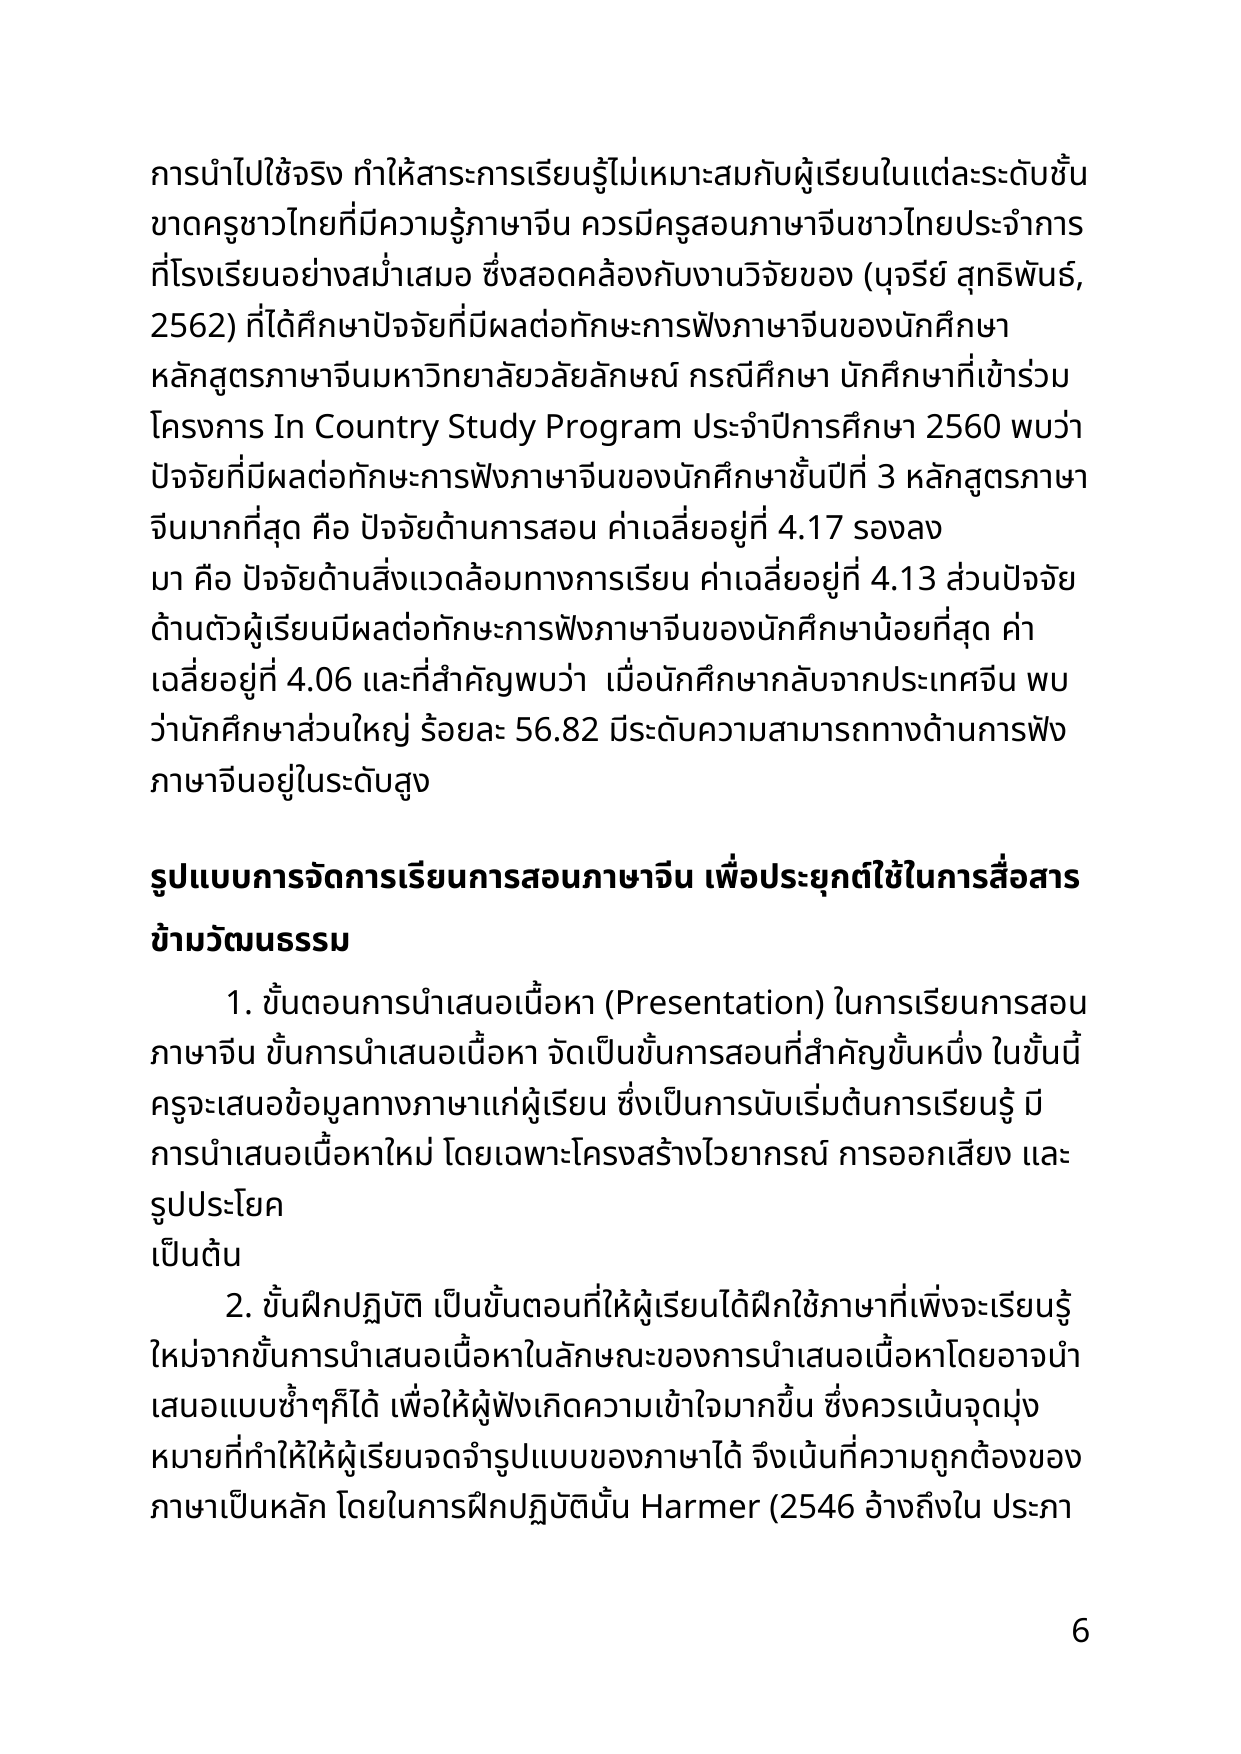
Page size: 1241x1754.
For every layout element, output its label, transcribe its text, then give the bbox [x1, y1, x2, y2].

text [150, 1281, 1090, 1534]
text 1. ขั้นตอนการนำเสนอเนื้อหา (Presentation) ในการเรียนการสอนภาษาจีน ขั้นการนำเสนอเนื้อหา จัดเป็นขั้นการสอนที่สำคัญขั้นหนึ่ง ในขั้นนี้ครูจะเสนอข้อมูลทางภาษาแก่ผู้เรียน ซึ่งเป็นการนับเริ่มต้นการเรียนรู้ มีการนำเสนอเนื้อหาใหม่ โดยเฉพาะโครงสร้างไวยากรณ์ การออกเสียง และรูปประโยค เป็นต้น [150, 979, 1090, 1281]
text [150, 150, 1090, 807]
text รูปแบบการจัดการเรียนการสอนภาษาจีน เพื่อประยุกต์ใช้ในการสื่อสารข้ามวัฒนธรรม [150, 853, 1090, 966]
